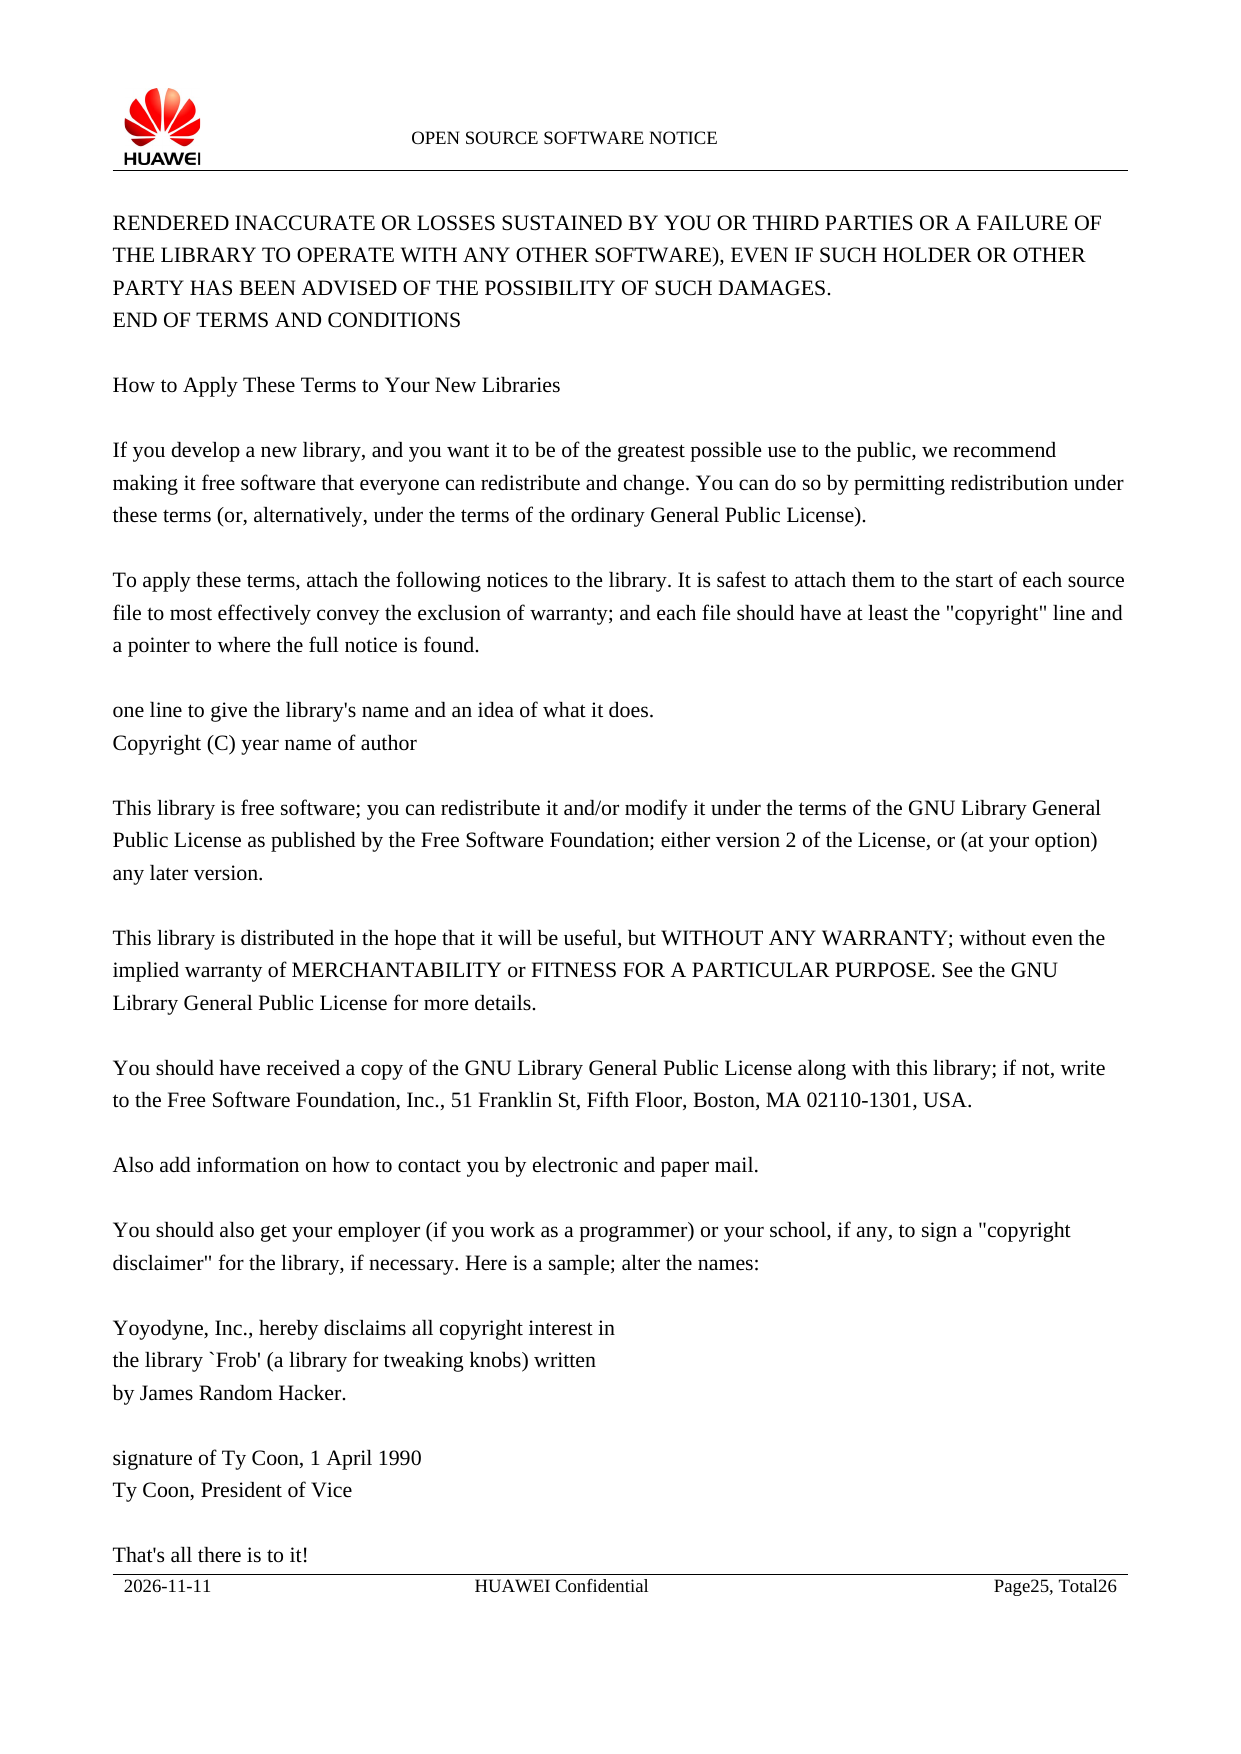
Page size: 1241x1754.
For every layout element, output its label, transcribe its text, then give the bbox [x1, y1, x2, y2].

picture [124, 88, 201, 165]
